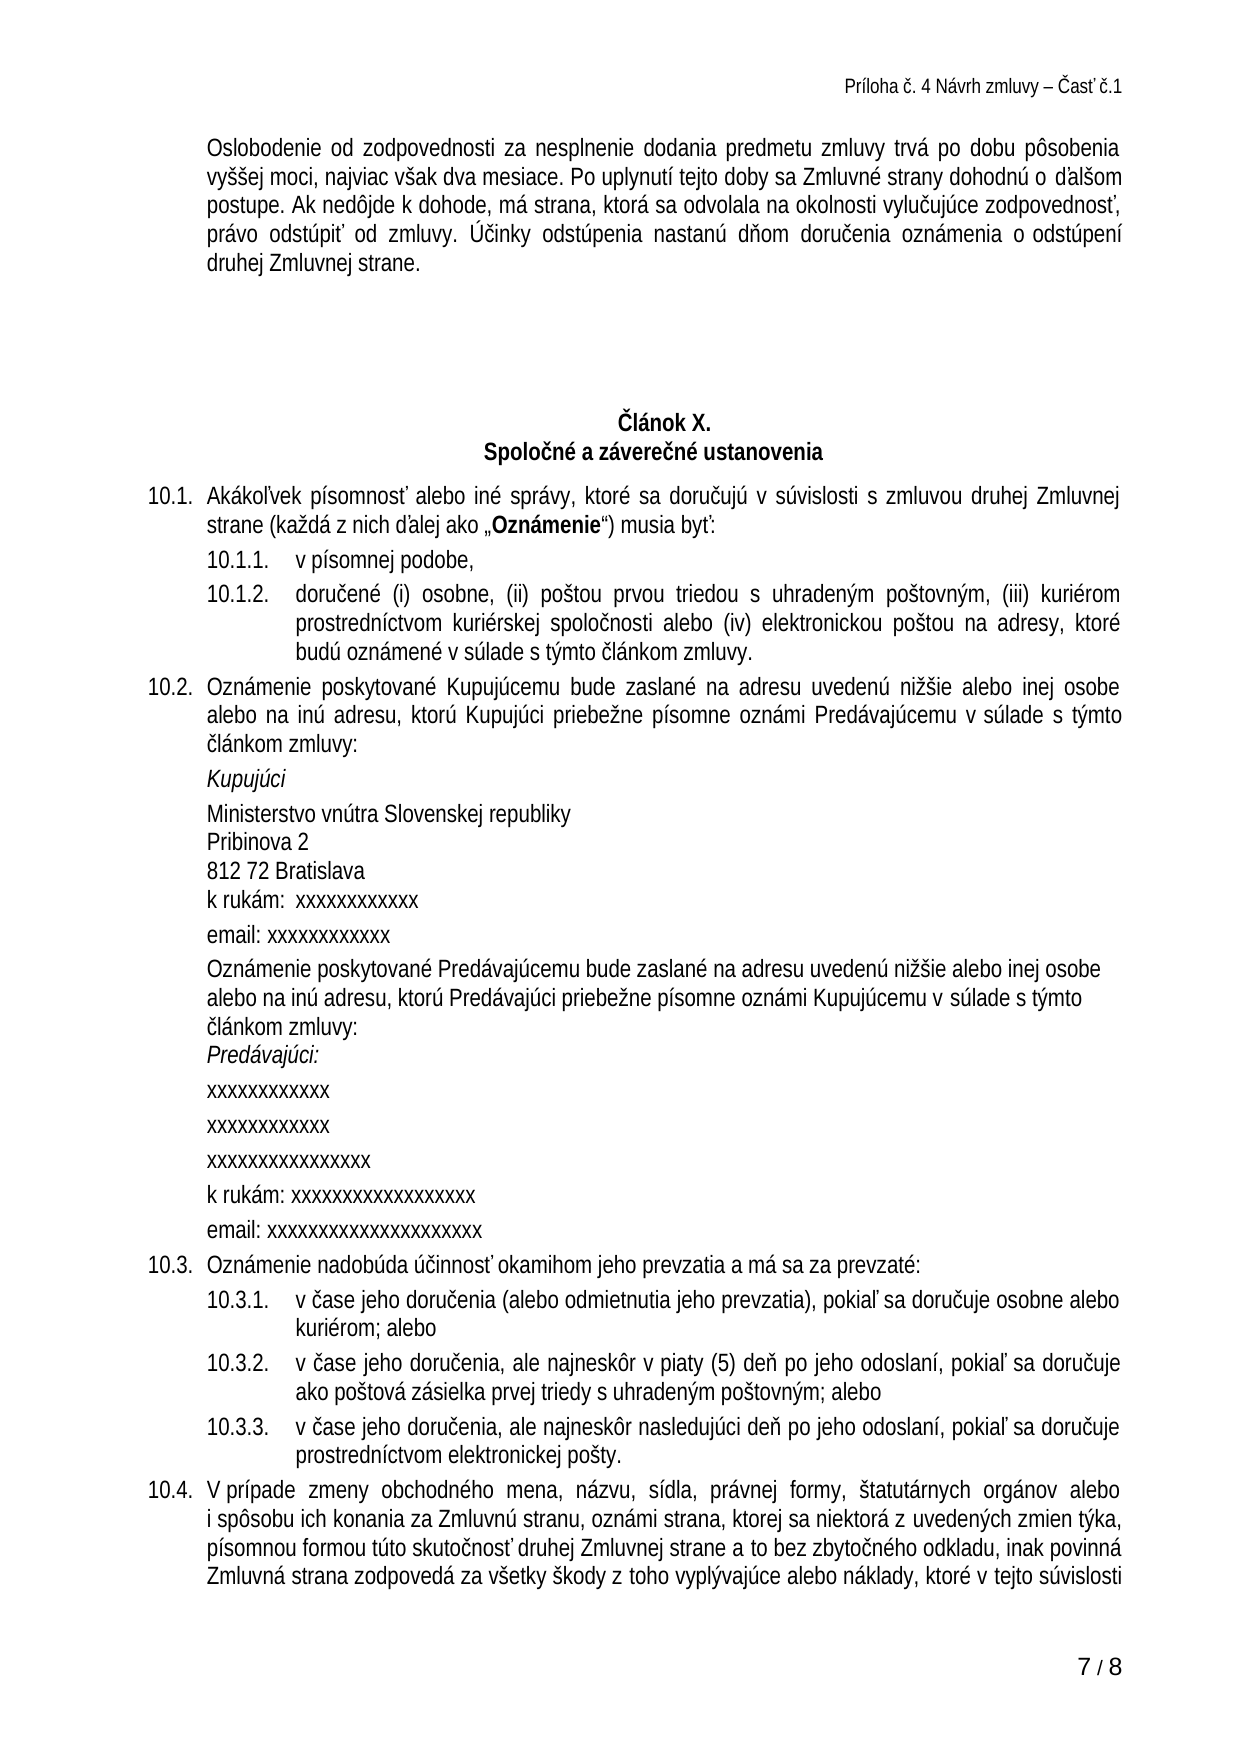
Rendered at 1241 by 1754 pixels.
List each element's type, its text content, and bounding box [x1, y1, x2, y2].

list xxxxxxxxxxxx [162, 1075, 1122, 1104]
text k rukám: xxxxxxxxxxxxxxxxxx [162, 1180, 1122, 1209]
list v čase jeho doručenia, ale najneskôr v piaty (5) deň po jeho odoslaní, pokiaľ sa doručuje ako poštová zásielka prvej triedy s uhradeným poštovným; alebo [207, 1348, 1122, 1406]
text xxxxxxxxxxxx [162, 1110, 1122, 1139]
list v písomnej podobe, [207, 544, 1122, 573]
text Kupujúci [207, 764, 1122, 792]
list Predávajúci: [162, 1040, 1122, 1069]
list Akákoľvek písomnosť alebo iné správy, ktoré sa doručujú v súvislosti s zmluvou druhej Zmluvnej strane (každá z nich ďalej ako „Oznámenie“) musia byť: [148, 481, 1122, 538]
text 812 72 Bratislava [162, 856, 1122, 885]
list Článok X. [207, 408, 1122, 437]
list v čase jeho doručenia (alebo odmietnutia jeho prevzatia), pokiaľ sa doručuje osobne alebo kuriérom; alebo [207, 1285, 1122, 1342]
list Ministerstvo vnútra Slovenskej republiky [162, 799, 1122, 827]
text Oznámenie poskytované Predávajúcemu bude zaslané na adresu uvedenú nižšie alebo inej osobe alebo na inú adresu, ktorú Predávajúci priebežne písomne oznámi Kupujúcemu v súlade s týmto článkom zmluvy: [148, 954, 1122, 1040]
text Spoločné a záverečné ustanovenia [185, 437, 1122, 466]
list doručené (i) osobne, (ii) poštou prvou triedou s uhradeným poštovným, (iii) kuriérom prostredníctvom kuriérskej spoločnosti alebo (iv) elektronickou poštou na adresy, ktoré budú oznámené v súlade s týmto článkom zmluvy. [207, 579, 1122, 665]
text Pribinova 2 [162, 827, 1122, 856]
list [148, 1475, 1122, 1590]
list v čase jeho doručenia, ale najneskôr nasledujúci deň po jeho odoslaní, pokiaľ sa doručuje prostredníctvom elektronickej pošty. [207, 1412, 1122, 1469]
list Oznámenie poskytované Kupujúcemu bude zaslané na adresu uvedenú nižšie alebo inej osobe alebo na inú adresu, ktorú Kupujúci priebežne písomne oznámi Predávajúcemu v súlade s týmto článkom zmluvy: [148, 672, 1122, 758]
text email: xxxxxxxxxxxx [148, 919, 1122, 948]
list Oznámenie nadobúda účinnosť okamihom jeho prevzatia a má sa za prevzaté: [148, 1250, 1122, 1278]
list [148, 133, 1122, 276]
text email: xxxxxxxxxxxxxxxxxxxxx [148, 1215, 1122, 1243]
text xxxxxxxxxxxxxxxx [162, 1145, 1122, 1174]
text k rukám: xxxxxxxxxxxx [162, 885, 1122, 913]
